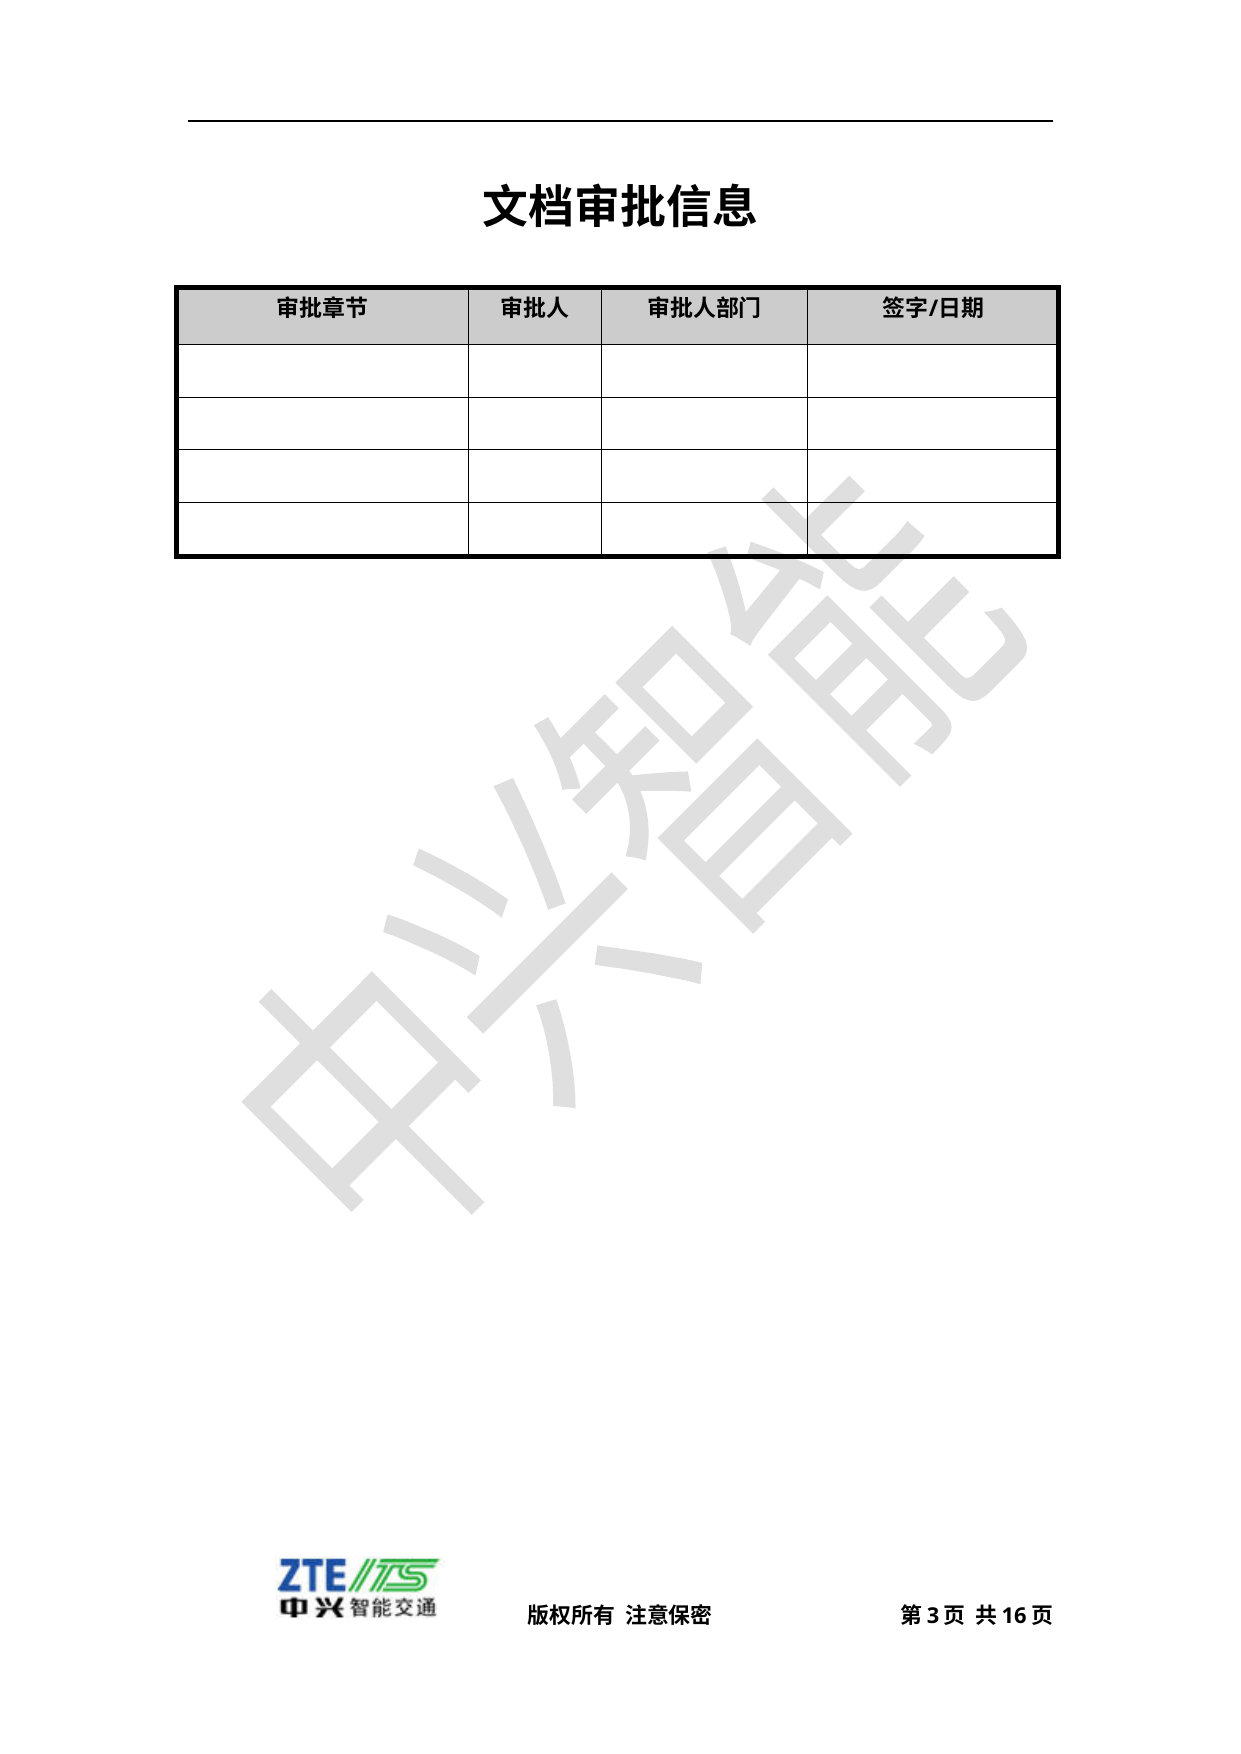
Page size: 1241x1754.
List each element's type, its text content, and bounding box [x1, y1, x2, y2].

table_cell [602, 398, 807, 449]
table_cell [808, 503, 1056, 554]
table_cell [469, 450, 601, 502]
table_cell [179, 398, 468, 449]
text 文档审批信息 [187, 154, 1053, 252]
table_cell [602, 450, 807, 502]
table_cell [808, 345, 1056, 396]
table_header 签字/日期 [808, 290, 1056, 344]
table_cell [179, 345, 468, 396]
table_cell [469, 503, 601, 554]
picture [275, 1556, 446, 1624]
table_cell [808, 398, 1056, 449]
table_cell [602, 503, 807, 554]
table_cell [469, 345, 601, 396]
table_cell [469, 398, 601, 449]
table_header 审批章节 [179, 290, 468, 344]
table_cell [179, 503, 468, 554]
table_cell [602, 345, 807, 396]
table_header 审批人部门 [602, 290, 807, 344]
table_cell [179, 450, 468, 502]
table_header 审批人 [469, 290, 601, 344]
table_cell [808, 450, 1056, 502]
